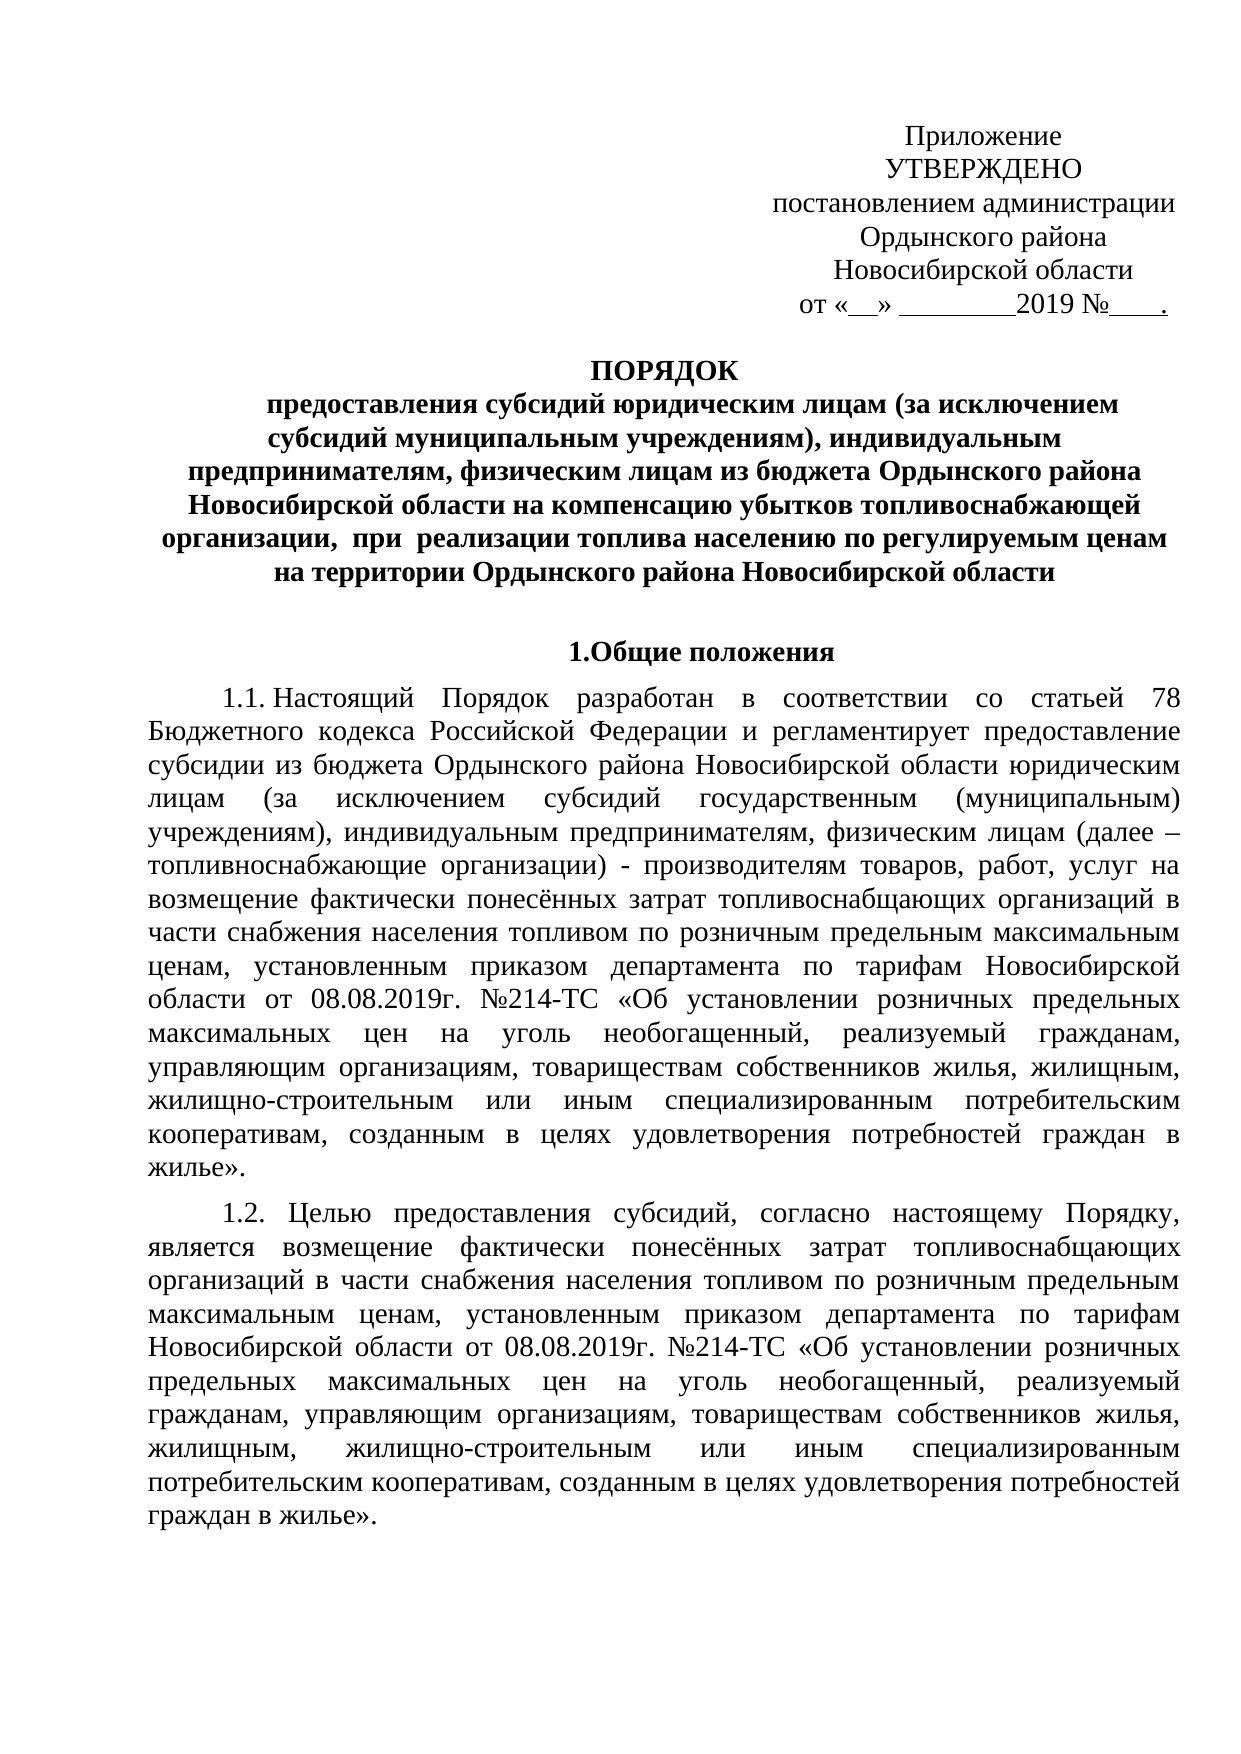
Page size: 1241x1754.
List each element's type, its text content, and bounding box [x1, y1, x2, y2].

title постановлением администрации [766, 185, 1181, 219]
list 1.2. Целью предоставления субсидий, согласно настоящему Порядку, является возмещение фактически понесённых затрат топливоснабщающих организаций в части снабжения населения топливом по розничным предельным максимальным ценам, установленным приказом департамента по тарифам Новосибирской области от 08.08.2019г. №214-ТС «Об установлении розничных предельных максимальных цен на уголь необогащенный, реализуемый гражданам, управляющим организациям, товариществам собственников жилья, жилищным, жилищно-строительным или иным специализированным потребительским кооперативам, созданным в целях удовлетворения потребностей граждан в жилье». [148, 1195, 1181, 1531]
text предоставления субсидий юридическим лицам (за исключением субсидий муниципальным учреждениям), индивидуальным предпринимателям, физическим лицам из бюджета Ордынского района Новосибирской области на компенсацию убытков топливоснабжающей организации, при реализации топлива населению по регулируемым ценам на территории Ордынского района Новосибирской области [148, 386, 1181, 588]
title Ордынского района [785, 219, 1181, 252]
title УТВЕРЖДЕНО [785, 152, 1181, 185]
title от « » 2019 № . [785, 286, 1181, 319]
title Новосибирской области [785, 252, 1181, 286]
list 1.1. Настоящий Порядок разработан в соответствии со статьей 78 Бюджетного кодекса Российской Федерации и регламентирует предоставление субсидии из бюджета Ордынского района Новосибирской области юридическим лицам (за исключением субсидий государственным (муниципальным) учреждениям), индивидуальным предпринимателям, физическим лицам (далее – топливноснабжающие организации) - производителям товаров, работ, услуг на возмещение фактически понесённых затрат топливоснабщающих организаций в части снабжения населения топливом по розничным предельным максимальным ценам, установленным приказом департамента по тарифам Новосибирской области от 08.08.2019г. №214-ТС «Об установлении розничных предельных максимальных цен на уголь необогащенный, реализуемый гражданам, управляющим организациям, товариществам собственников жилья, жилищным, жилищно-строительным или иным специализированным потребительским кооперативам, созданным в целях удовлетворения потребностей граждан в жилье». [148, 680, 1181, 1183]
title ПОРЯДОК [148, 353, 1181, 386]
title Приложение [785, 118, 1181, 152]
list 1.Общие положения [148, 634, 1181, 667]
